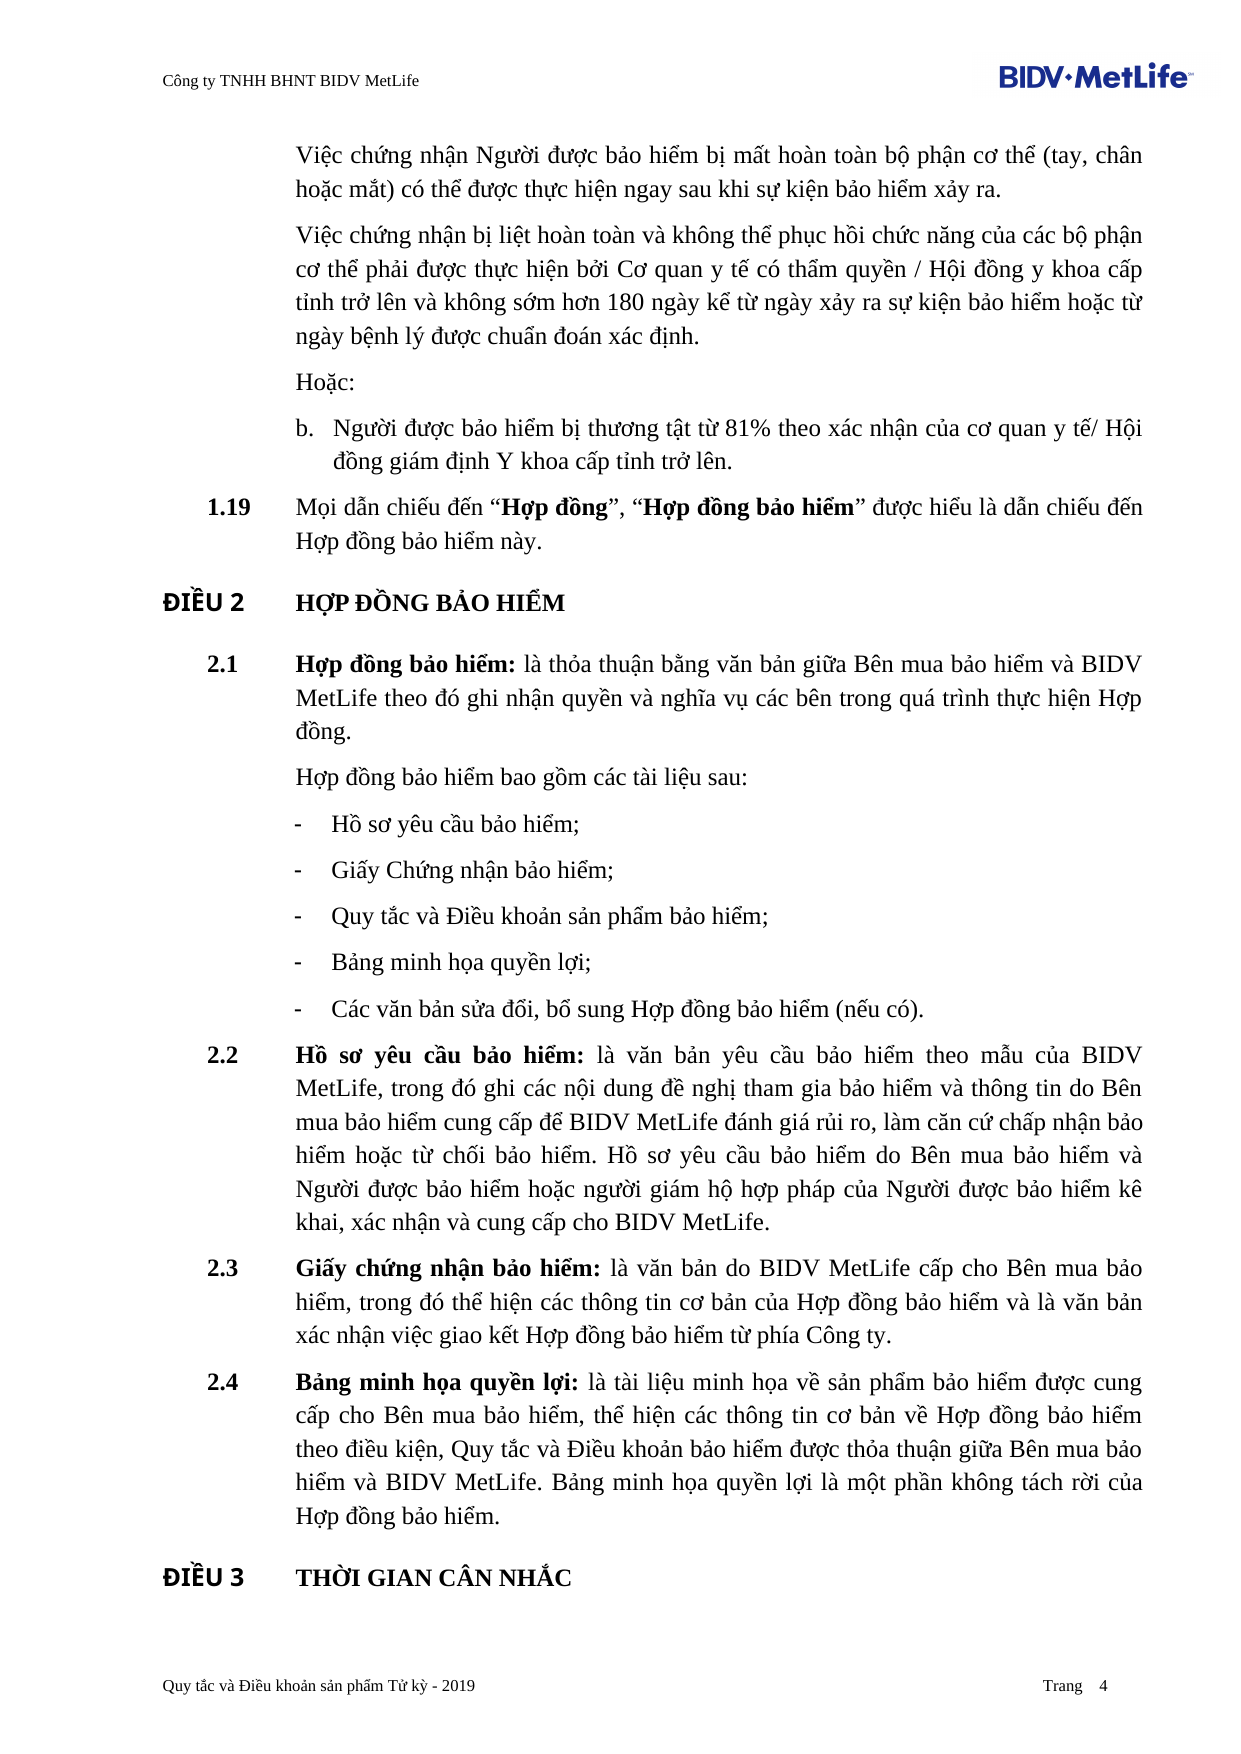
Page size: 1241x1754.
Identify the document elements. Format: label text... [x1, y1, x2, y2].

list Quy tắc và Điều khoản sản phẩm bảo hiểm; [294, 901, 1144, 930]
picture [972, 52, 1221, 98]
subtitle HỢP ĐỒNG BẢO HIỂM [162, 584, 1144, 619]
list Người được bảo hiểm bị thương tật từ 81% theo xác nhận của cơ quan y tế/ Hội đồng giám định Y khoa cấp tỉnh trở lên. [295, 413, 1144, 475]
text Hoặc: [295, 367, 1144, 396]
text Hợp đồng bảo hiểm bao gồm các tài liệu sau: [295, 762, 1144, 791]
list Hồ sơ yêu cầu bảo hiểm: là văn bản yêu cầu bảo hiểm theo mẫu của BIDV MetLife, trong đó ghi các nội dung đề nghị tham gia bảo hiểm và thông tin do Bên mua bảo hiểm cung cấp để BIDV MetLife đánh giá rủi ro, làm căn cứ chấp nhận bảo hiểm hoặc từ chối bảo hiểm. Hồ sơ yêu cầu bảo hiểm do Bên mua bảo hiểm và Người được bảo hiểm hoặc người giám hộ hợp pháp của Người được bảo hiểm kê khai, xác nhận và cung cấp cho BIDV MetLife. [207, 1040, 1144, 1236]
subtitle THỜI GIAN CÂN NHẮC [162, 1559, 1144, 1593]
list Các văn bản sửa đổi, bổ sung Hợp đồng bảo hiểm (nếu có). [294, 993, 1144, 1022]
text Việc chứng nhận bị liệt hoàn toàn và không thể phục hồi chức năng của các bộ phận cơ thể phải được thực hiện bởi Cơ quan y tế có thẩm quyền / Hội đồng y khoa cấp tỉnh trở lên và không sớm hơn 180 ngày kể từ ngày xảy ra sự kiện bảo hiểm hoặc từ ngày bệnh lý được chuẩn đoán xác định. [295, 220, 1144, 349]
list Giấy Chứng nhận bảo hiểm; [294, 855, 1144, 884]
list Giấy chứng nhận bảo hiểm: là văn bản do BIDV MetLife cấp cho Bên mua bảo hiểm, trong đó thể hiện các thông tin cơ bản của Hợp đồng bảo hiểm và là văn bản xác nhận việc giao kết Hợp đồng bảo hiểm từ phía Công ty. [207, 1253, 1144, 1349]
list Bảng minh họa quyền lợi; [294, 947, 1144, 976]
text Việc chứng nhận Người được bảo hiểm bị mất hoàn toàn bộ phận cơ thể (tay, chân hoặc mắt) có thể được thực hiện ngay sau khi sự kiện bảo hiểm xảy ra. [295, 141, 1144, 203]
list Mọi dẫn chiếu đến “Hợp đồng”, “Hợp đồng bảo hiểm” được hiểu là dẫn chiếu đến Hợp đồng bảo hiểm này. [207, 492, 1144, 555]
list Hồ sơ yêu cầu bảo hiểm; [294, 808, 1144, 837]
list Bảng minh họa quyền lợi: là tài liệu minh họa về sản phẩm bảo hiểm được cung cấp cho Bên mua bảo hiểm, thể hiện các thông tin cơ bản về Hợp đồng bảo hiểm theo điều kiện, Quy tắc và Điều khoản bảo hiểm được thỏa thuận giữa Bên mua bảo hiểm và BIDV MetLife. Bảng minh họa quyền lợi là một phần không tách rời của Hợp đồng bảo hiểm. [207, 1367, 1144, 1529]
list Hợp đồng bảo hiểm: là thỏa thuận bằng văn bản giữa Bên mua bảo hiểm và BIDV MetLife theo đó ghi nhận quyền và nghĩa vụ các bên trong quá trình thực hiện Hợp đồng. [207, 649, 1144, 745]
